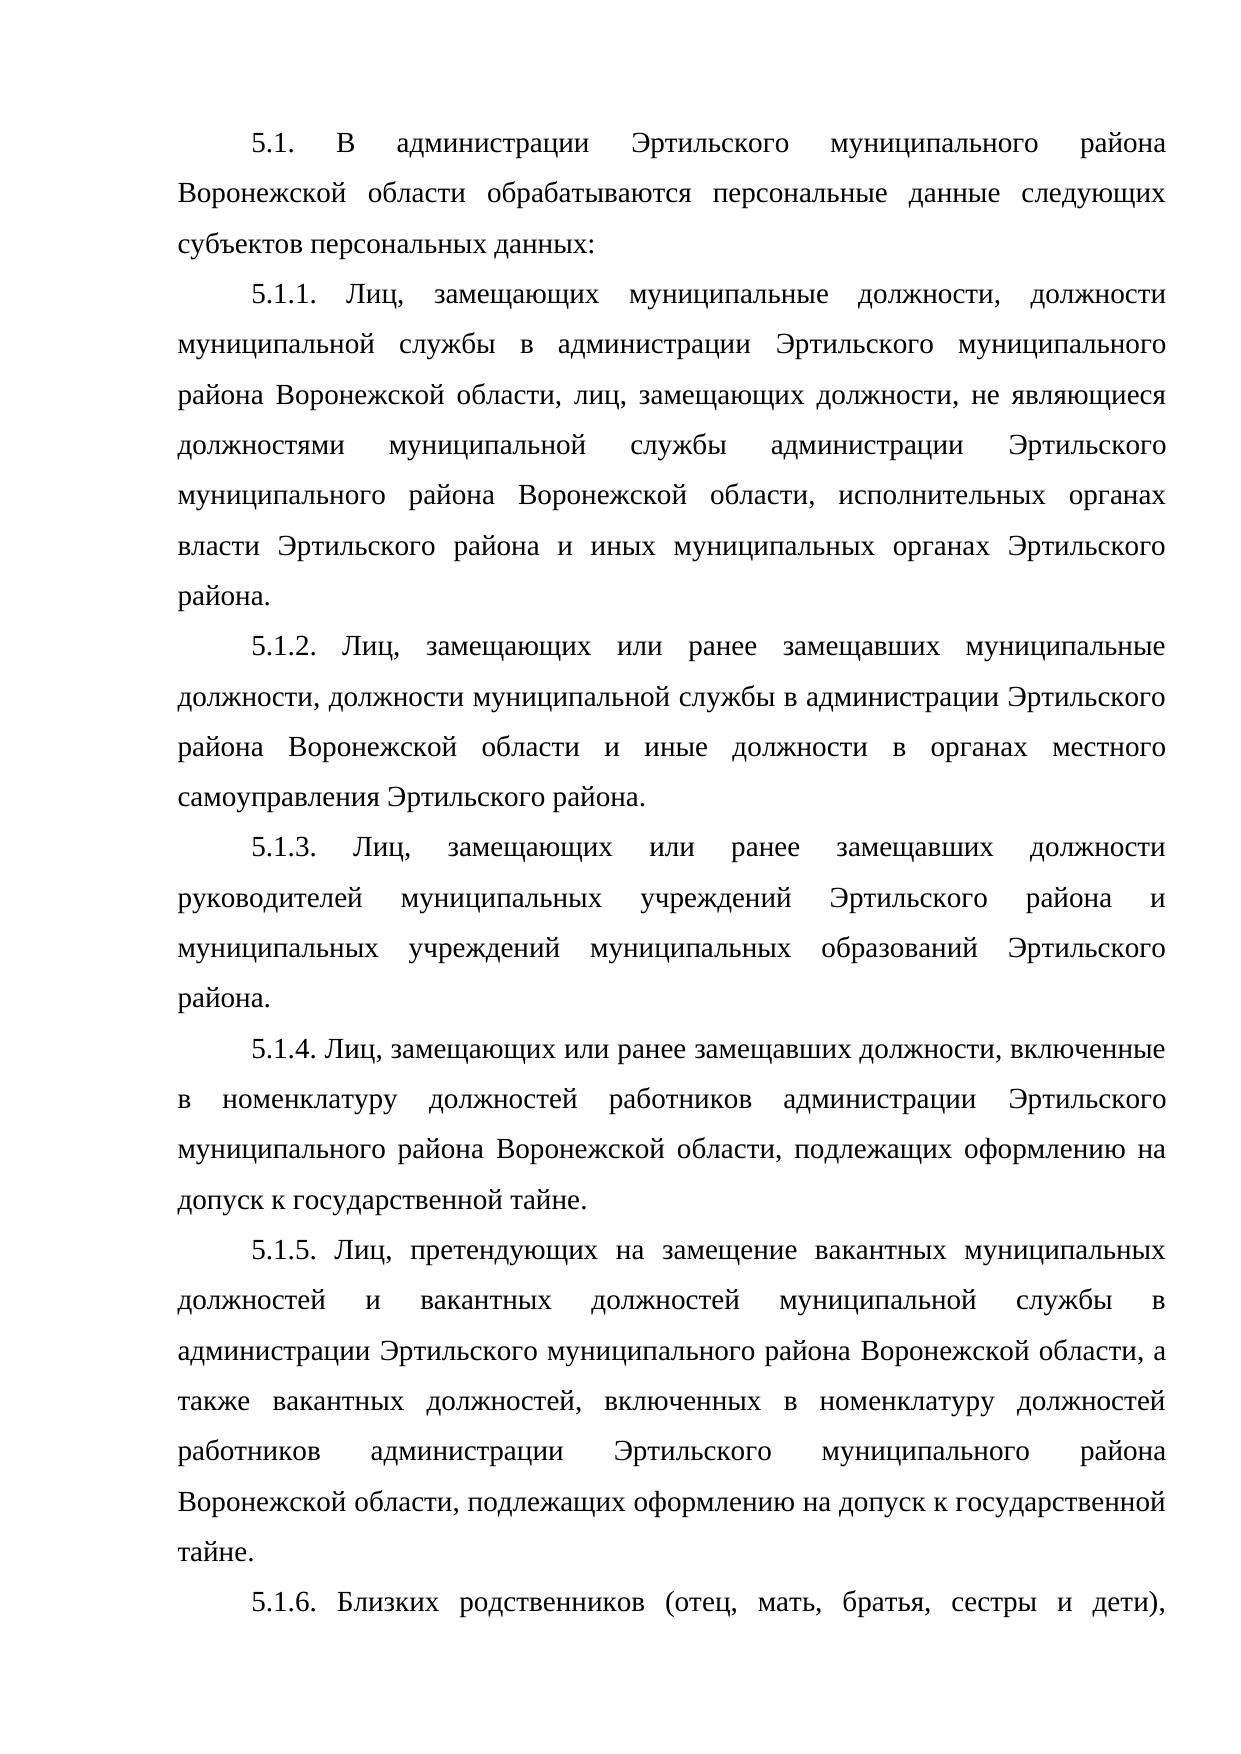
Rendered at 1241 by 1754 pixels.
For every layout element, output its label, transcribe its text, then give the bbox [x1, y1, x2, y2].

text 5.1.2. Лиц, замещающих или ранее замещавших муниципальные должности, должности муниципальной службы в администрации Эртильского района Воронежской области и иные должности в органах местного самоуправления Эртильского района. [177, 628, 1167, 813]
text 5.1.4. Лиц, замещающих или ранее замещавших должности, включенные в номенклатуру должностей работников администрации Эртильского муниципального района Воронежской области, подлежащих оформлению на допуск к государственной тайне. [177, 1031, 1167, 1215]
text 5.1. В администрации Эртильского муниципального района Воронежской области обрабатываются персональные данные следующих субъектов персональных данных: [177, 125, 1167, 259]
text 5.1.5. Лиц, претендующих на замещение вакантных муниципальных должностей и вакантных должностей муниципальной службы в администрации Эртильского муниципального района Воронежской области, а также вакантных должностей, включенных в номенклатуру должностей работников администрации Эртильского муниципального района Воронежской области, подлежащих оформлению на допуск к государственной тайне. [177, 1232, 1167, 1567]
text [177, 1584, 1167, 1618]
text 5.1.1. Лиц, замещающих муниципальные должности, должности муниципальной службы в администрации Эртильского муниципального района Воронежской области, лиц, замещающих должности, не являющиеся должностями муниципальной службы администрации Эртильского муниципального района Воронежской области, исполнительных органах власти Эртильского района и иных муниципальных органах Эртильского района. [177, 276, 1167, 612]
text 5.1.3. Лиц, замещающих или ранее замещавших должности руководителей муниципальных учреждений Эртильского района и муниципальных учреждений муниципальных образований Эртильского района. [177, 829, 1167, 1014]
